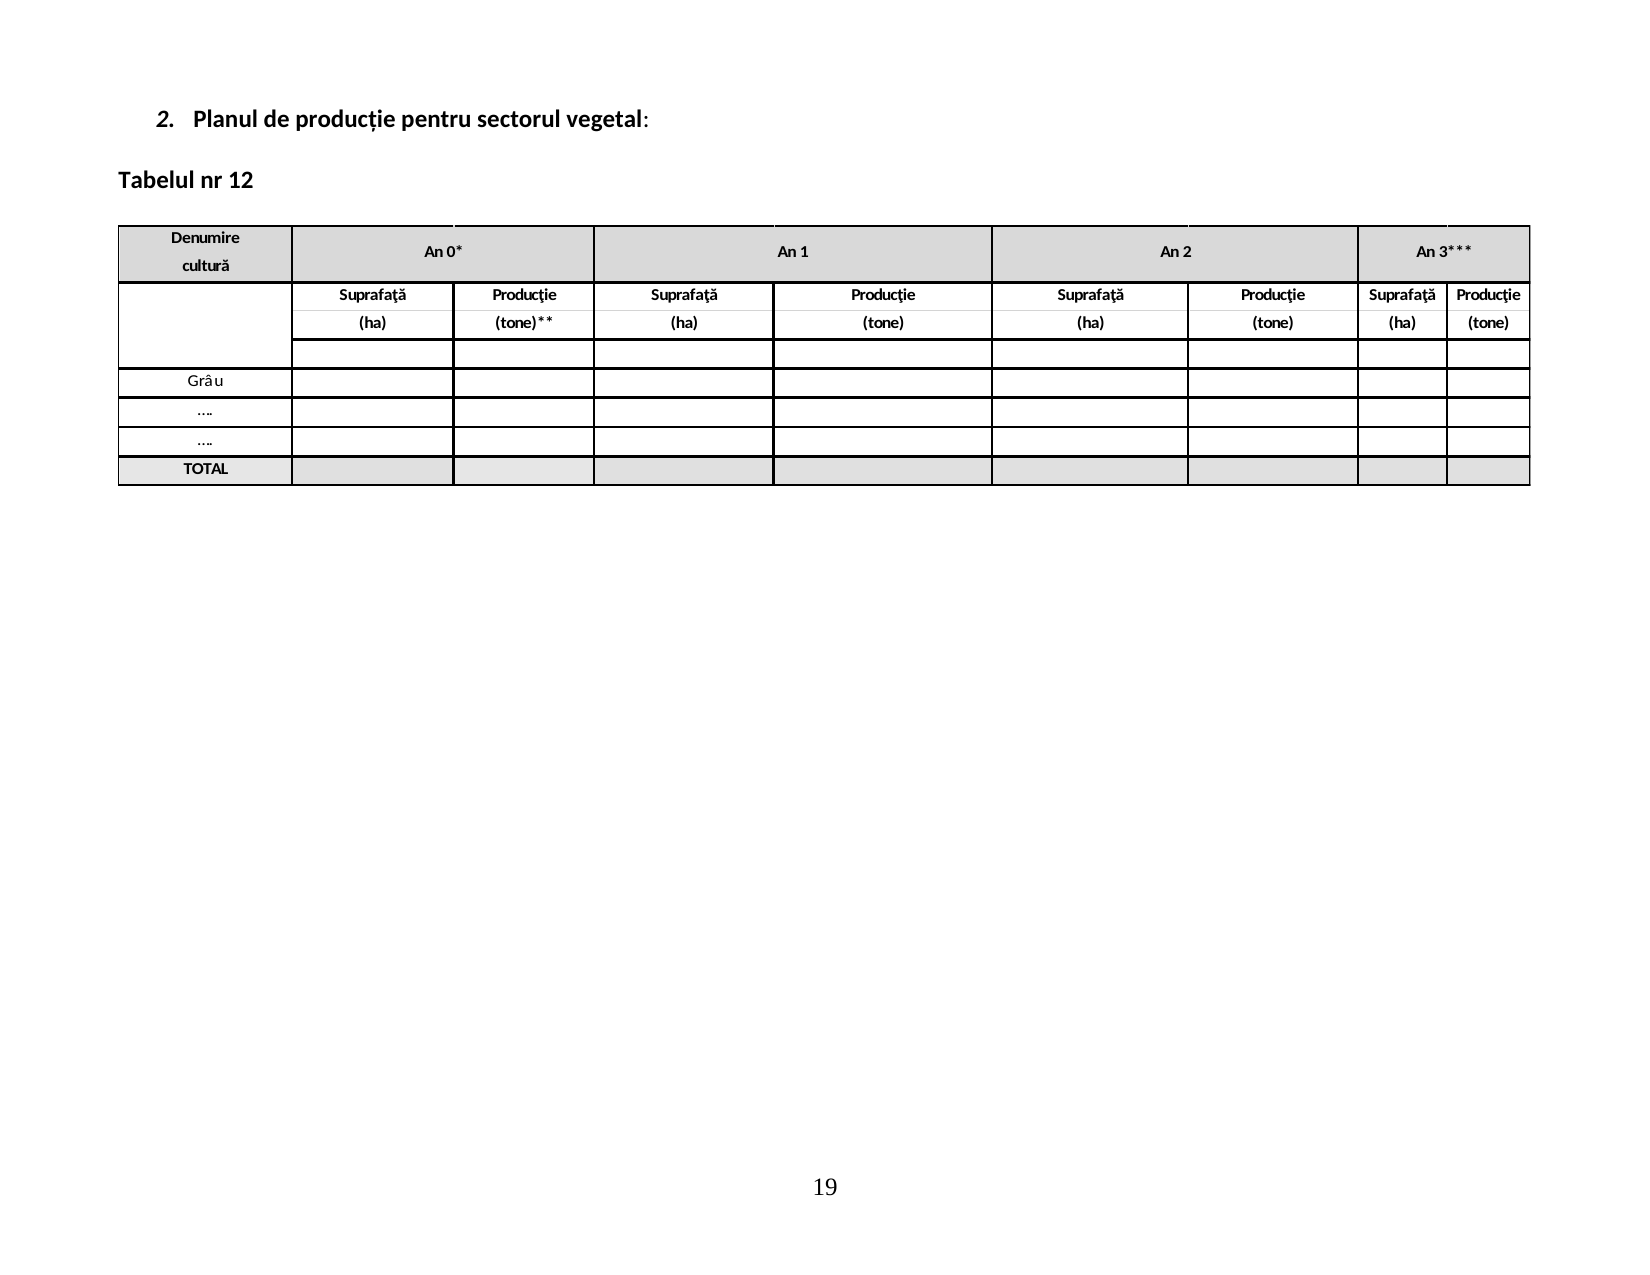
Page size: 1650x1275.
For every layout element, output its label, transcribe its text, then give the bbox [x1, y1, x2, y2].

list Pentru a pune în evidenţă tipul şi cantitatea produselor obţinute în cadrul exploataţiei agricole, se vor folosi tabelele următoare:Planul de producție pentru sectorul vegetal: [156, 103, 1532, 134]
text Tabelul nr 12 [118, 164, 1532, 195]
